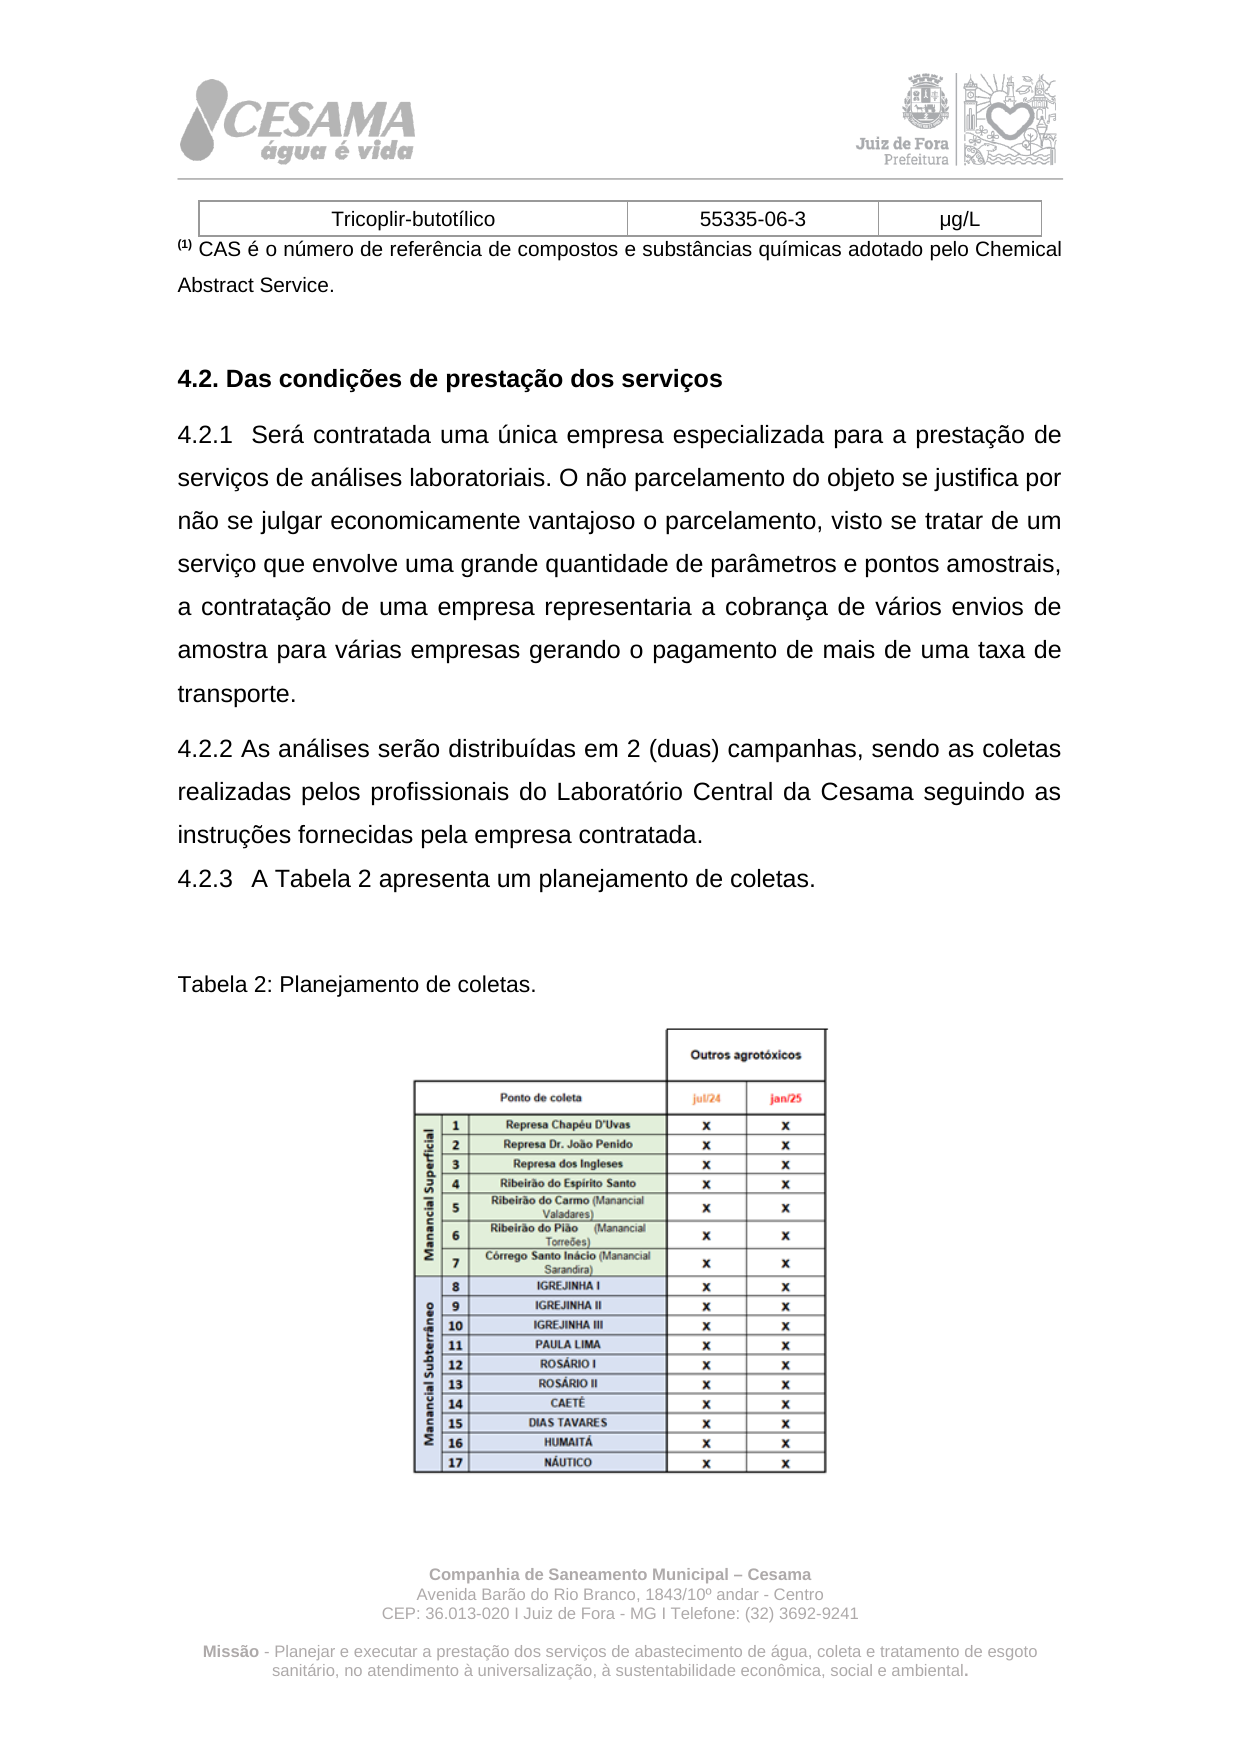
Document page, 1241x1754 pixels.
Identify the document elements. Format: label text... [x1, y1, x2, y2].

text Tabela 2: Planejamento de coletas. [177, 971, 1063, 998]
text 4.2.2 As análises serão distribuídas em 2 (duas) campanhas, sendo as coletas realizadas pelos profissionais do Laboratório Central da Cesama seguindo as instruções fornecidas pela empresa contratada. [177, 734, 1063, 849]
text 4.2.1 Será contratada uma única empresa especializada para a prestação de serviços de análises laboratoriais. O não parcelamento do objeto se justifica por não se julgar economicamente vantajoso o parcelamento, visto se tratar de um serviço que envolve uma grande quantidade de parâmetros e pontos amostrais, a contratação de uma empresa representaria a cobrança de vários envios de amostra para várias empresas gerando o pagamento de mais de uma taxa de transporte. [177, 420, 1063, 707]
picture [396, 1023, 845, 1482]
text (1) CAS é o número de referência de compostos e substâncias químicas adotado pelo Chemical Abstract Service. [177, 237, 1063, 297]
table_cell μg/L [879, 202, 1041, 235]
table_cell 55335-06-3 [628, 202, 878, 235]
picture [177, 73, 1064, 180]
text 4.2.3 A Tabela 2 apresenta um planejamento de coletas. [177, 864, 1063, 892]
table_cell Tricoplir-butotílico [200, 202, 627, 235]
text 4.2. Das condições de prestação dos serviços [177, 364, 1063, 393]
